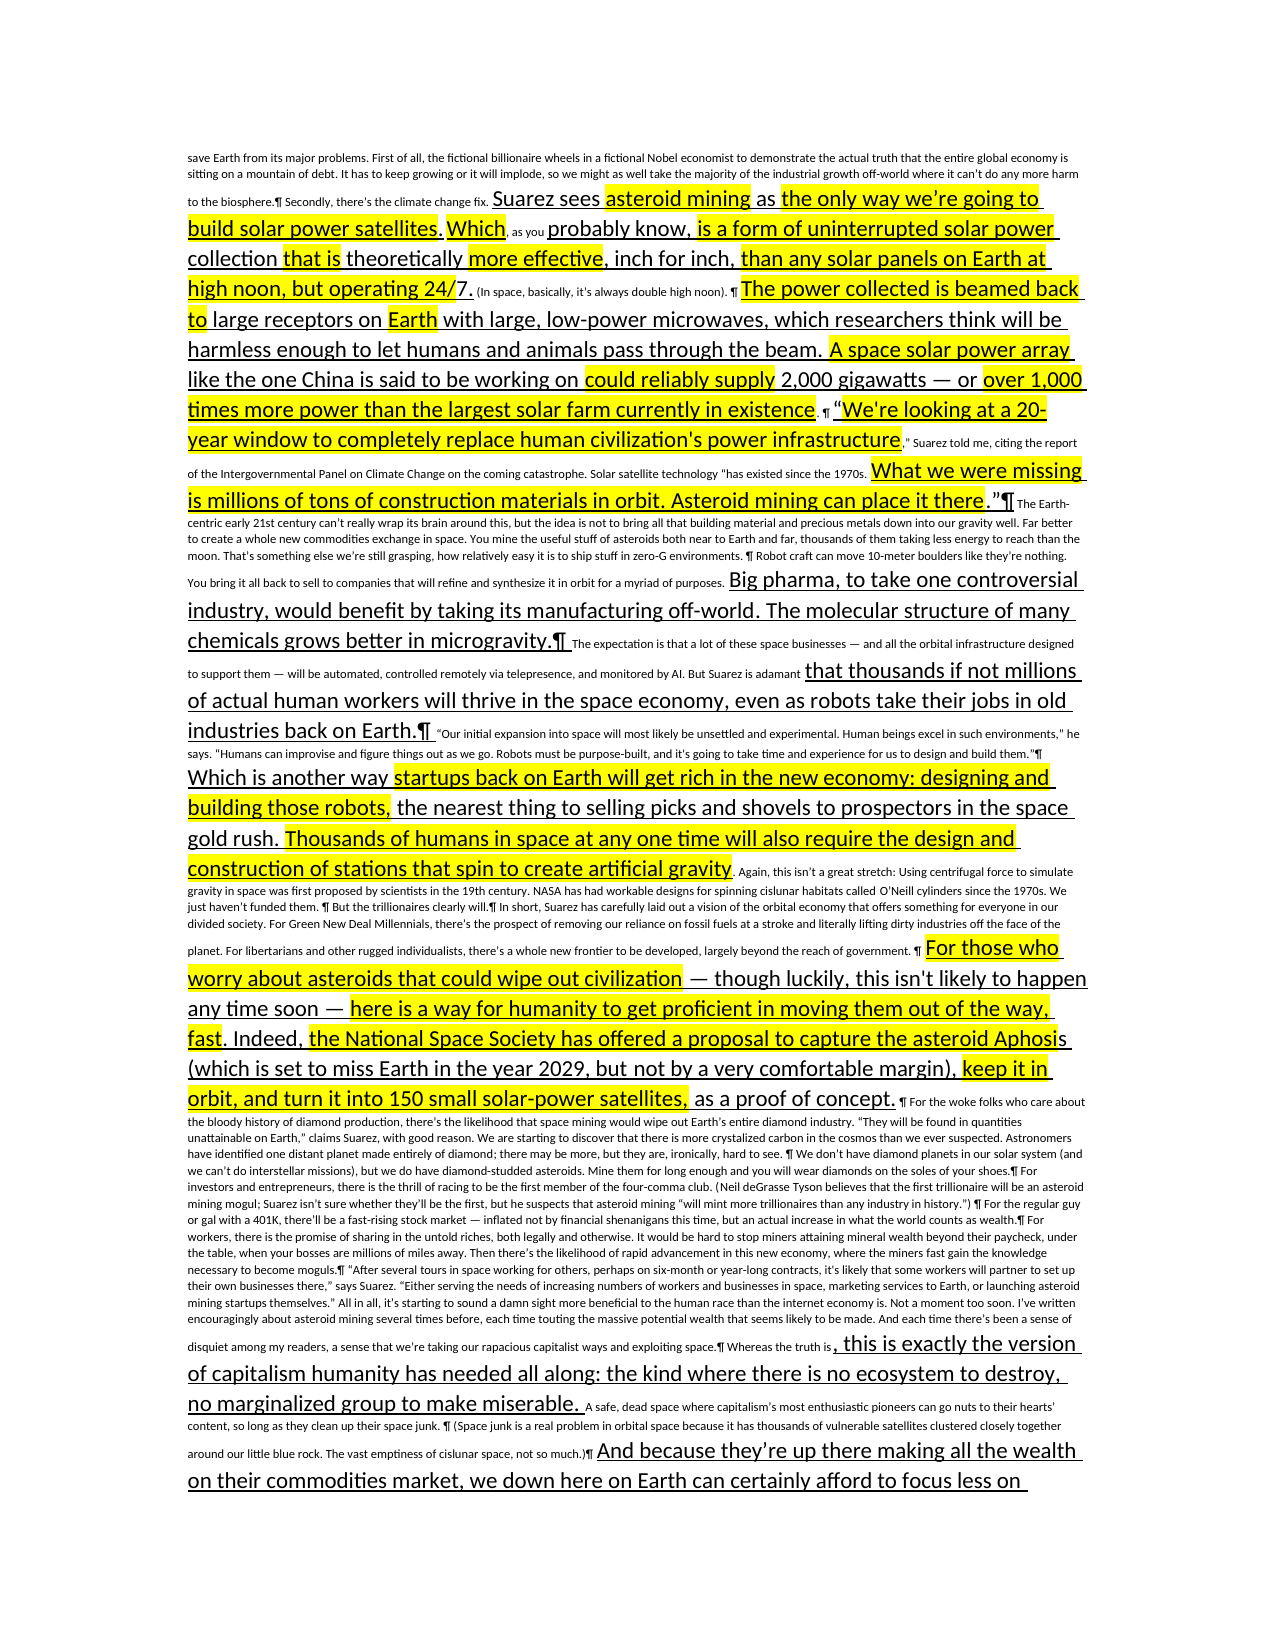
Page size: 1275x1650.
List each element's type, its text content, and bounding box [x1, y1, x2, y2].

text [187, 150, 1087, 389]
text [187, 390, 1087, 988]
